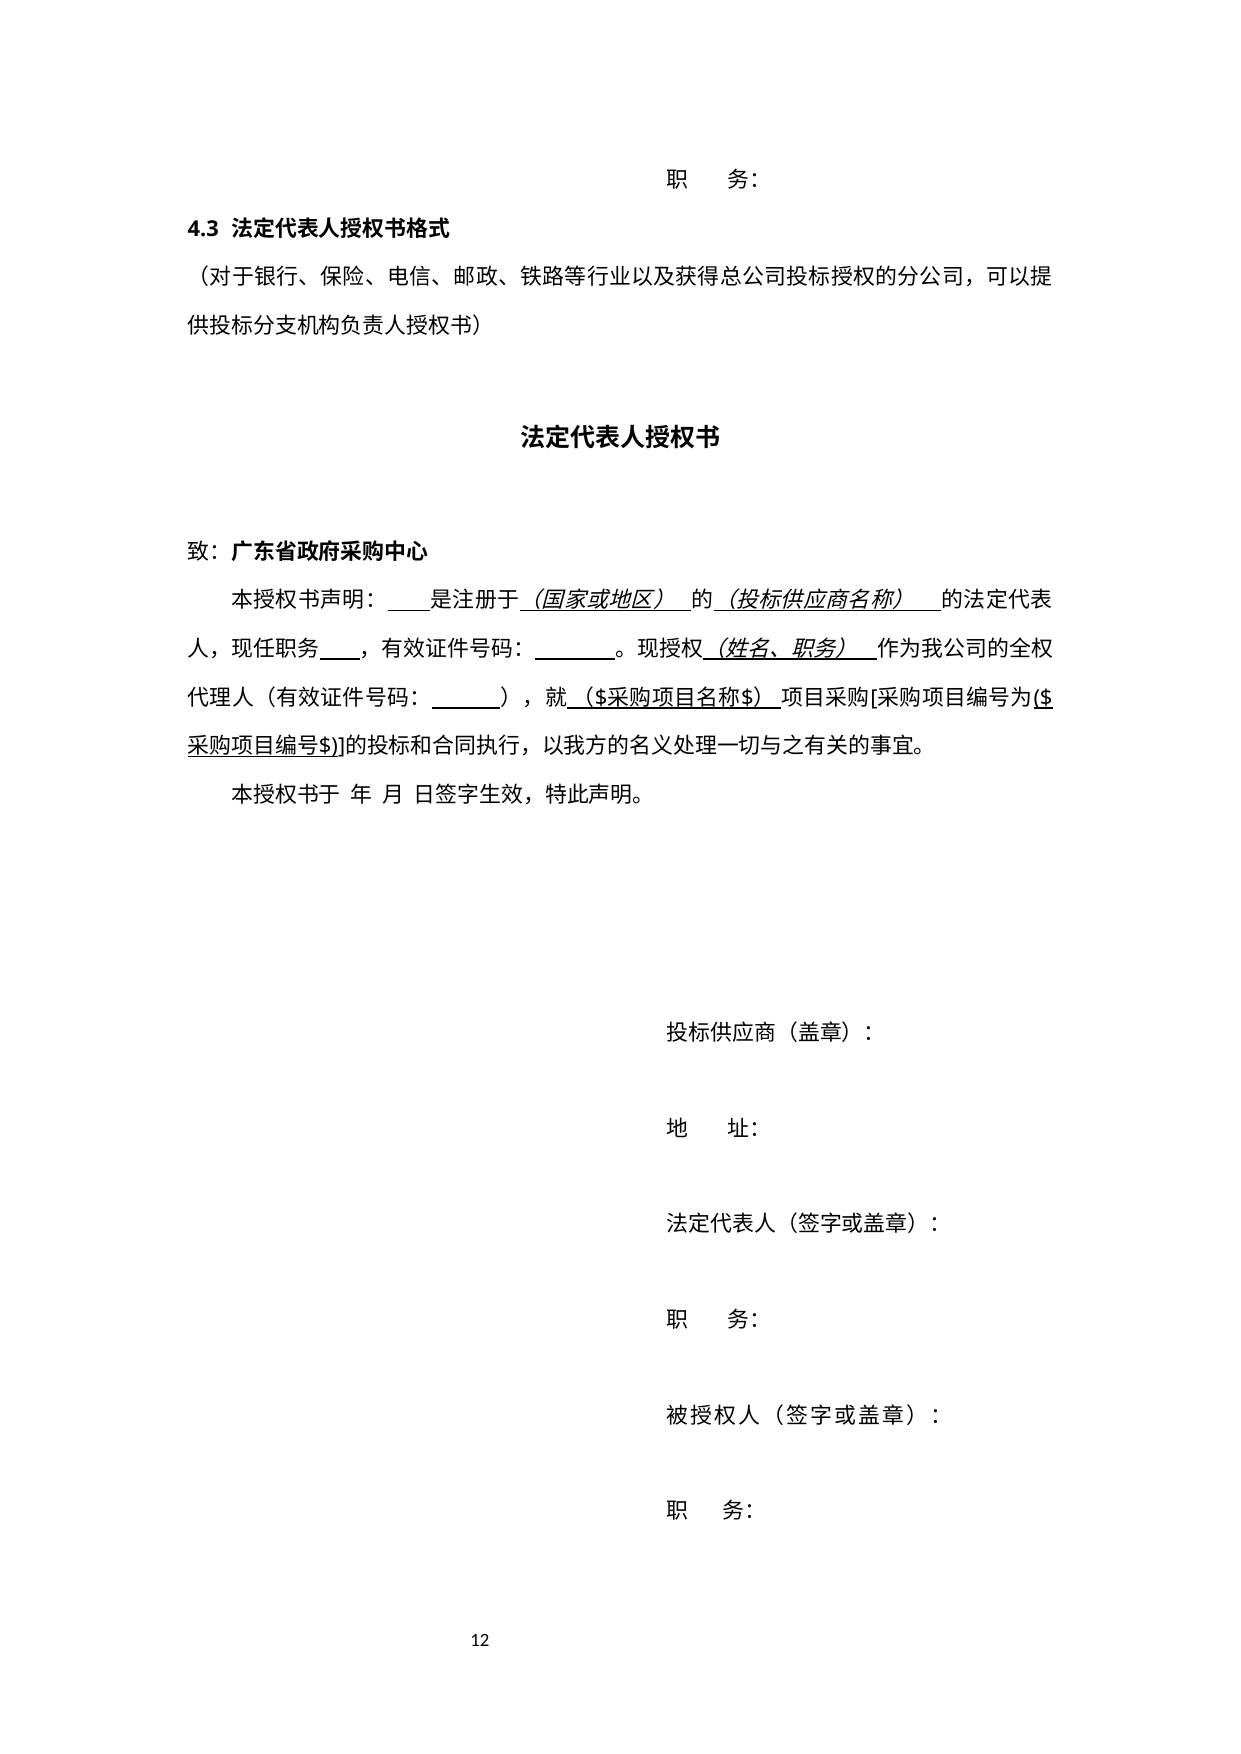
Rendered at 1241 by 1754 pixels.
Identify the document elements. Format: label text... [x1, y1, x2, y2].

text 法定代表人（签字或盖章）： [667, 1206, 1053, 1238]
text 地 址： [667, 1110, 1053, 1143]
text 被授权人（签字或盖章）： [667, 1397, 1053, 1430]
text 职 务： [667, 1302, 1053, 1334]
text 职 务： [667, 1493, 1053, 1526]
text 本授权书声明： 是注册于（国家或地区） 的（投标供应商名称） 的法定代表人，现任职务 ，有效证件号码： 。现授权（姓名、职务） 作为我公司的全权代理人（有效证件号码： ），就 （$采购项目名称$） 项目采购[采购项目编号为($采购项目编号$)]的投标和合同执行，以我方的名义处理一切与之有关的事宜。 [187, 582, 1053, 761]
text 本授权书于 年 月 日签字生效，特此声明。 [187, 777, 1053, 809]
text （对于银行、保险、电信、邮政、铁路等行业以及获得总公司投标授权的分公司，可以提供投标分支机构负责人授权书） [187, 259, 1053, 340]
subtitle 4.3 法定代表人授权书格式 [187, 210, 1053, 243]
text 职 务： [667, 162, 1053, 194]
text 致：广东省政府采购中心 [187, 534, 1053, 566]
text 投标供应商（盖章）： [667, 1014, 1053, 1047]
text 法定代表人授权书 [187, 403, 1053, 468]
